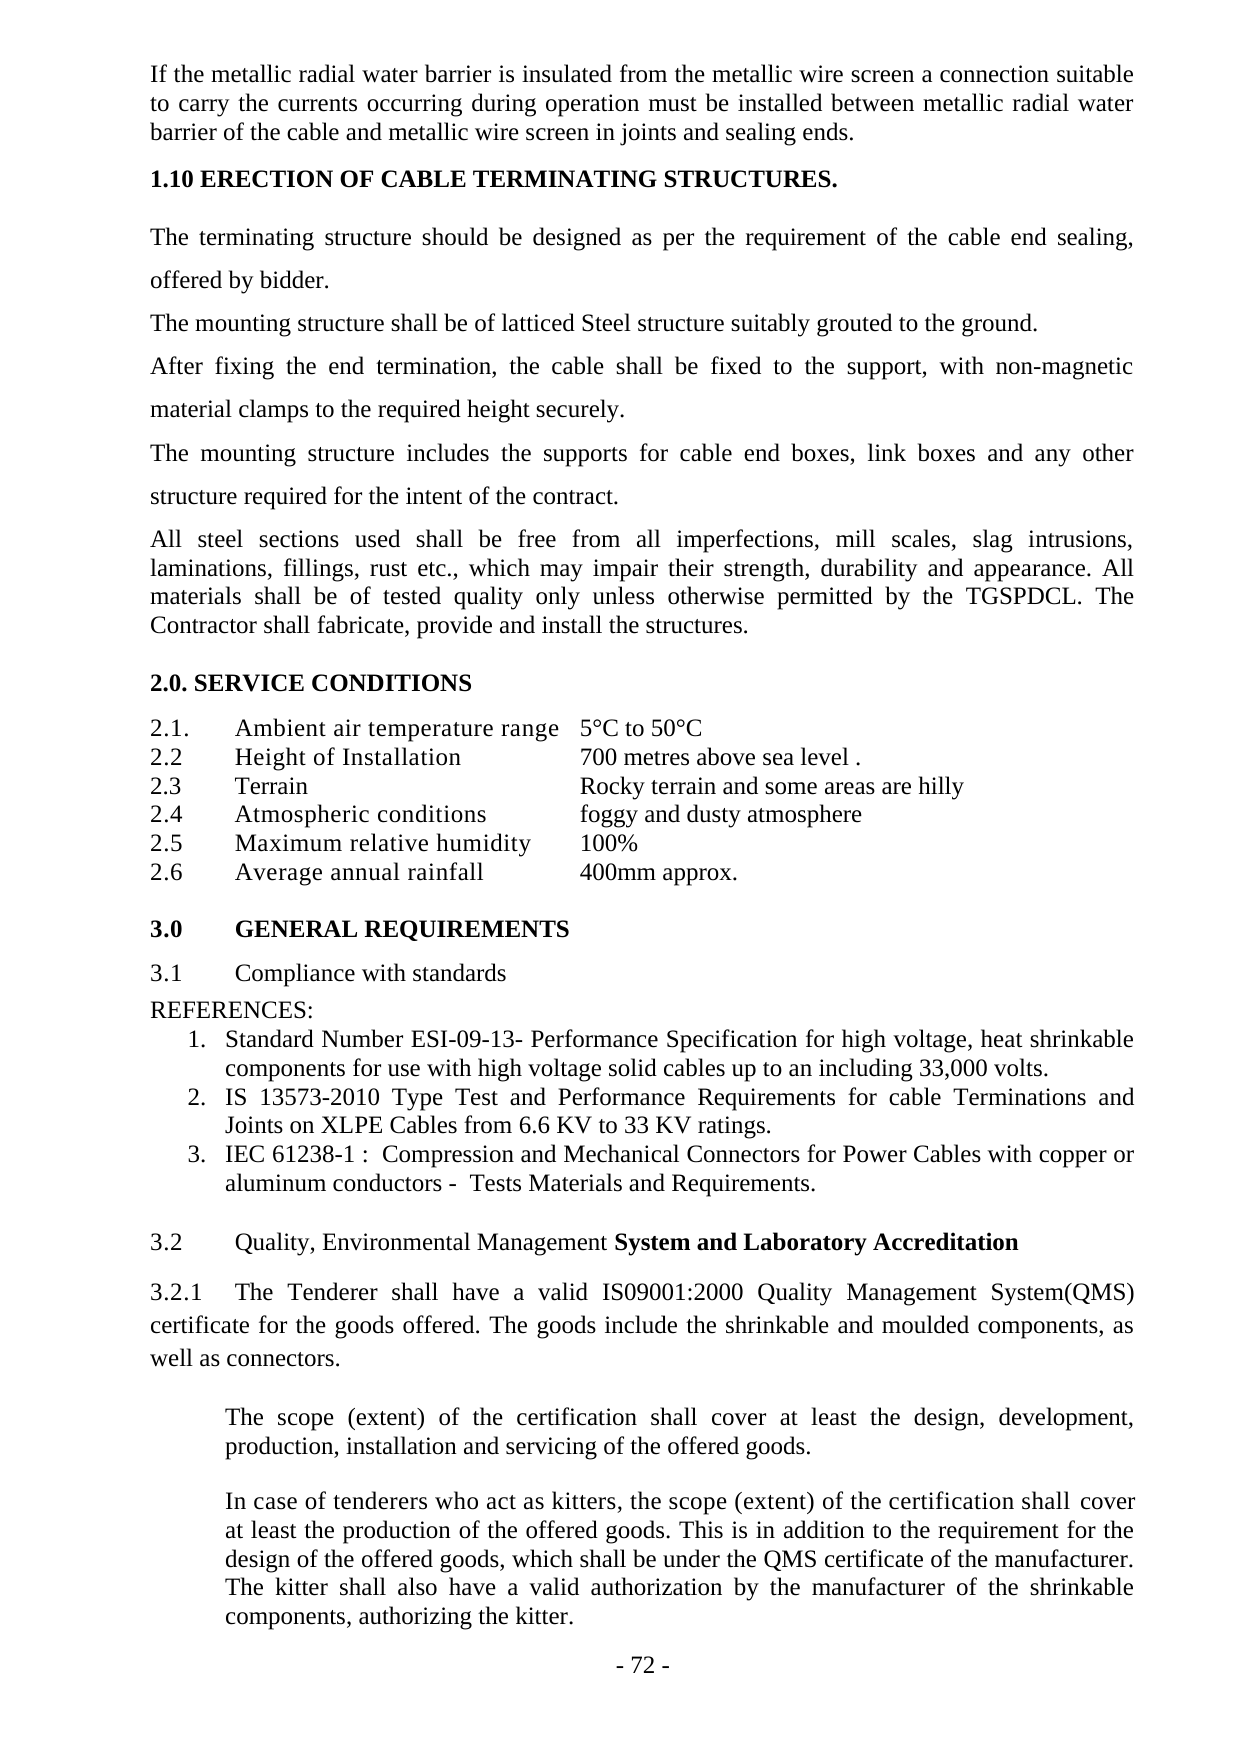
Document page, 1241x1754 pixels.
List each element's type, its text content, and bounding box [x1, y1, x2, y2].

text 2.5 Maximum relative humidity 100% [150, 828, 1135, 857]
list Standard Number ESI-09-13- Performance Specification for high voltage, heat shrinkable components for use with high voltage solid cables up to an including 33,000 volts. [187, 1024, 1135, 1082]
text All steel sections used shall be free from all imperfections, mill scales, slag intrusions, laminations, fillings, rust etc., which may impair their strength, durability and appearance. All materials shall be of tested quality only unless otherwise permitted by the TGSPDCL. The Contractor shall fabricate, provide and install the structures. [150, 524, 1135, 639]
text 3.0 GENERAL REQUIREMENTS [150, 914, 1135, 943]
text 2.2 Height of Installation 700 metres above sea level . [150, 742, 1135, 771]
text 2.3 Terrain Rocky terrain and some areas are hilly [150, 771, 1135, 799]
text The scope (extent) of the certification shall cover at least the design, development, production, installation and servicing of the offered goods. [225, 1402, 1135, 1460]
text 3.2 Quality, Environmental Management System and Laboratory Accreditation [150, 1227, 1135, 1256]
text 2.0. SERVICE CONDITIONS [150, 668, 1135, 696]
text 2.1. Ambient air temperature range 5°C to 50°C [150, 713, 1135, 742]
text The terminating structure should be designed as per the requirement of the cable end sealing, offered by bidder. [150, 222, 1135, 294]
text In case of tenderers who act as kitters, the scope (extent) of the certification shall cover at least the production of the offered goods. This is in addition to the requirement for the design of the offered goods, which shall be under the QMS certificate of the manufacturer. The kitter shall also have a valid authorization by the manufacturer of the shrinkable components, authorizing the kitter. [225, 1486, 1135, 1630]
list IEC 61238-1 : Compression and Mechanical Connectors for Power Cables with copper or aluminum conductors - Tests Materials and Requirements. [187, 1139, 1135, 1197]
text 2.6 Average annual rainfall 400mm approx. [150, 857, 1135, 886]
text REFERENCES: [150, 996, 1135, 1024]
text After fixing the end termination, the cable shall be fixed to the support, with non-magnetic material clamps to the required height securely. [150, 351, 1135, 423]
list IS 13573-2010 Type Test and Performance Requirements for cable Terminations and Joints on XLPE Cables from 6.6 KV to 33 KV ratings. [187, 1082, 1135, 1139]
text 2.4 Atmospheric conditions foggy and dusty atmosphere [150, 799, 1135, 828]
text The mounting structure shall be of latticed Steel structure suitably grouted to the ground. [150, 308, 1135, 337]
text If the metallic radial water barrier is insulated from the metallic wire screen a connection suitable to carry the currents occurring during operation must be installed between metallic radial water barrier of the cable and metallic wire screen in joints and sealing ends. [150, 59, 1135, 145]
text The mounting structure includes the supports for cable end boxes, link boxes and any other structure required for the intent of the contract. [150, 438, 1135, 509]
text 1.10 ERECTION OF CABLE TERMINATING STRUCTURES. [150, 164, 1135, 193]
text 3.2.1 The Tenderer shall have a valid IS09001:2000 Quality Management System(QMS) certificate for the goods offered. The goods include the shrinkable and moulded components, as well as connectors. [150, 1277, 1135, 1372]
text 3.1 Compliance with standards [150, 958, 1135, 987]
